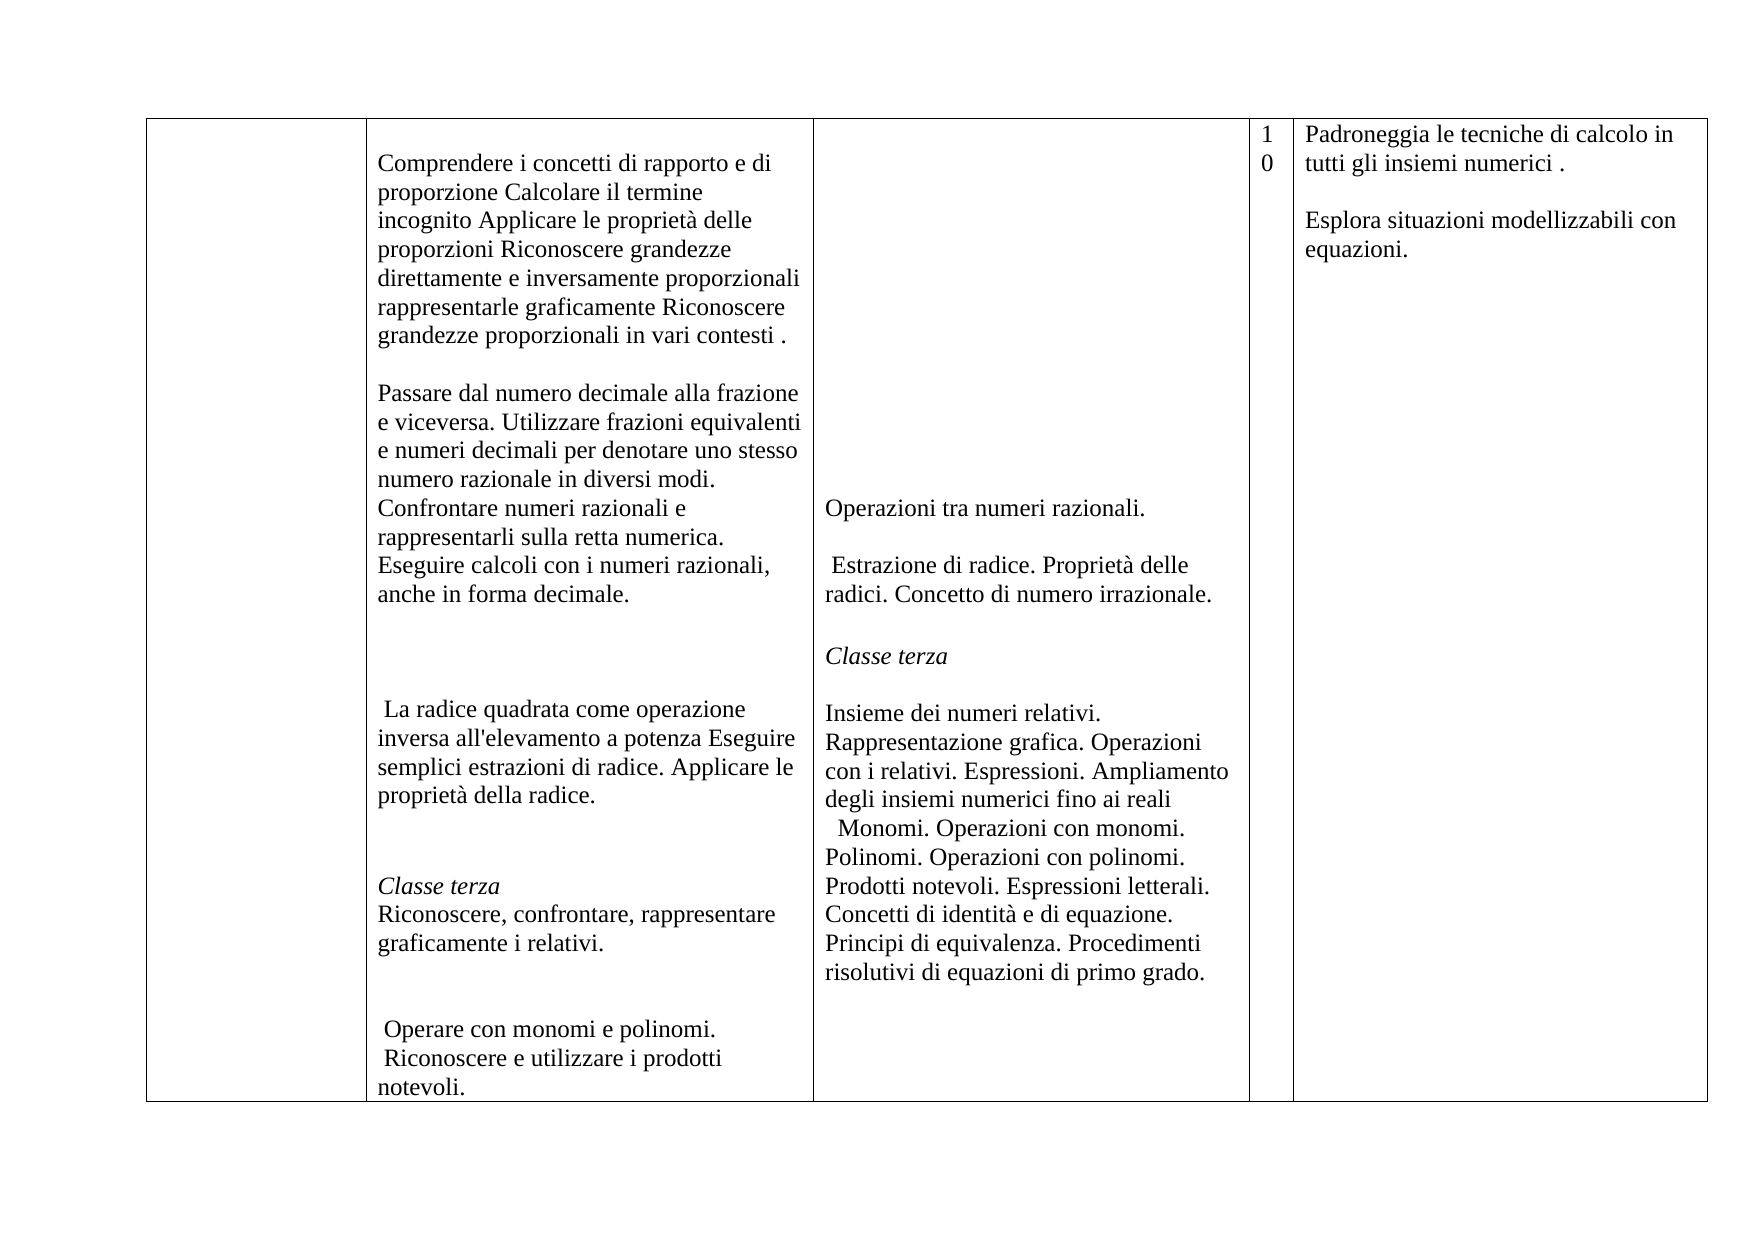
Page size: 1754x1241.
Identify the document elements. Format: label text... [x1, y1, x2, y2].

table_cell 9/10 [1250, 119, 1293, 1101]
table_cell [1294, 119, 1707, 1101]
